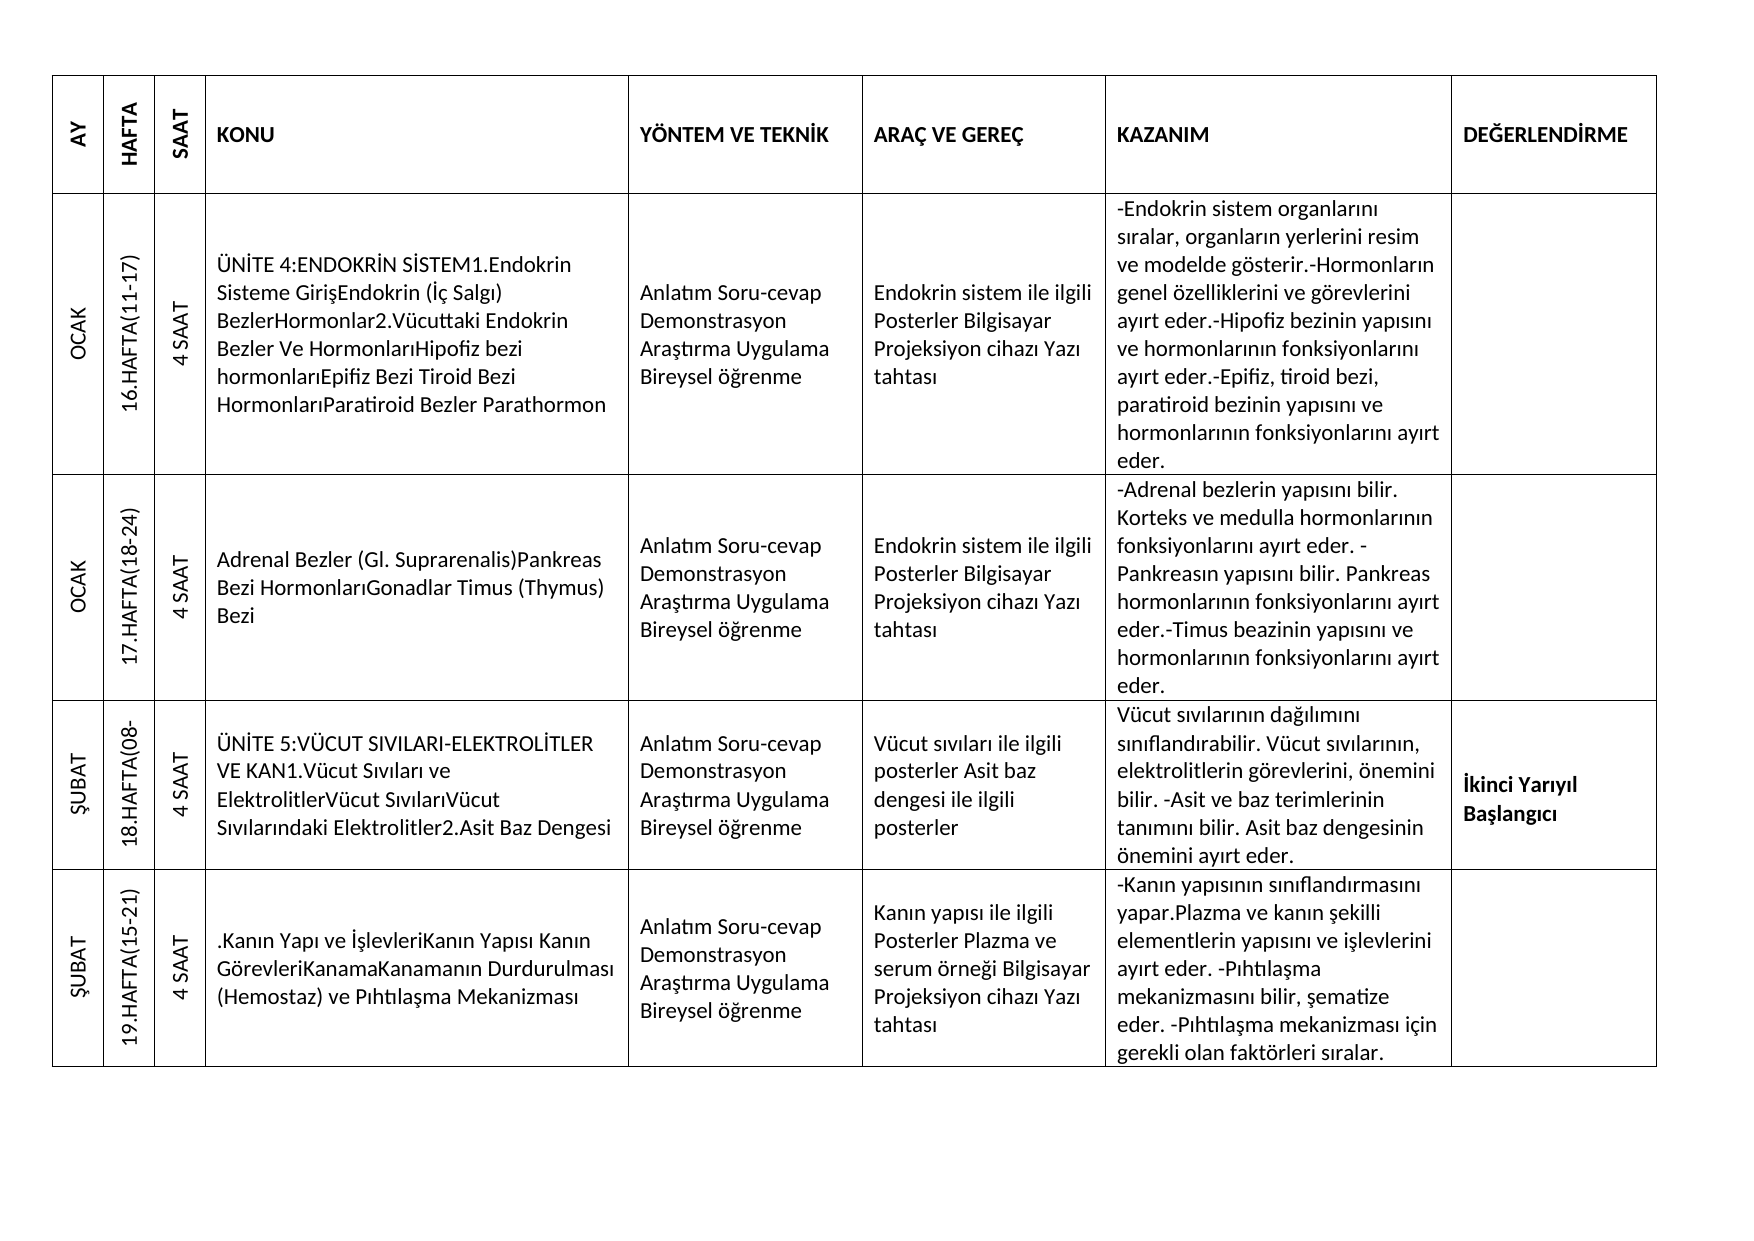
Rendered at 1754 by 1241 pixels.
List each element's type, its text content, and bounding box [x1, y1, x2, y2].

table_cell Vücut sıvıları ile ilgili posterler Asit baz dengesi ile ilgili posterler [863, 701, 1105, 869]
table_cell 16.HAFTA(11-17) [104, 194, 154, 474]
table_header ARAÇ VE GEREÇ [863, 76, 1105, 193]
table_cell Endokrin sistem ile ilgili Posterler Bilgisayar Projeksiyon cihazı Yazı tahtası [863, 475, 1105, 699]
table_cell 19.HAFTA(15-21) [104, 870, 154, 1066]
table_cell ŞUBAT [53, 701, 103, 869]
table_cell [1452, 194, 1656, 474]
table_header KONU [206, 76, 628, 193]
table_cell Adrenal Bezler (Gl. Suprarenalis)Pankreas Bezi HormonlarıGonadlar Timus (Thymus) Bezi [206, 475, 628, 699]
table_cell [1452, 475, 1656, 699]
table_header AY [53, 76, 103, 193]
table_cell 4 SAAT [155, 194, 205, 474]
table_cell Endokrin sistem ile ilgili Posterler Bilgisayar Projeksiyon cihazı Yazı tahtası [863, 194, 1105, 474]
table_header DEĞERLENDİRME [1452, 76, 1656, 193]
table_header HAFTA [104, 76, 154, 193]
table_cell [629, 870, 862, 1066]
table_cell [629, 194, 862, 474]
table_cell -Kanın yapısının sınıflandırmasını yapar.Plazma ve kanın şekilli elementlerin yapısını ve işlevlerini ayırt eder. -Pıhtılaşma mekanizmasını bilir, şematize eder. -Pıhtılaşma mekanizması için gerekli olan faktörleri sıralar. [1106, 870, 1451, 1066]
table_cell Anlatım Soru-cevap Demonstrasyon Araştırma Uygulama Bireysel öğrenme [629, 475, 862, 699]
table_cell Vücut sıvılarının dağılımını sınıflandırabilir. Vücut sıvılarının, elektrolitlerin görevlerini, önemini bilir. -Asit ve baz terimlerinin tanımını bilir. Asit baz dengesinin önemini ayırt eder. [1106, 701, 1451, 869]
table_cell 4 SAAT [155, 870, 205, 1066]
table_cell 4 SAAT [155, 475, 205, 699]
table_cell 17.HAFTA(18-24) [104, 475, 154, 699]
table_cell OCAK [53, 475, 103, 699]
table_cell -Adrenal bezlerin yapısını bilir. Korteks ve medulla hormonlarının fonksiyonlarını ayırt eder. -Pankreasın yapısını bilir. Pankreas hormonlarının fonksiyonlarını ayırt eder.-Timus beazinin yapısını ve hormonlarının fonksiyonlarını ayırt eder. [1106, 475, 1451, 699]
table_cell Kanın yapısı ile ilgili Posterler Plazma ve serum örneği Bilgisayar Projeksiyon cihazı Yazı tahtası [863, 870, 1105, 1066]
table_cell 4 SAAT [155, 701, 205, 869]
table_cell Anlatım Soru-cevap Demonstrasyon Araştırma Uygulama Bireysel öğrenme [629, 701, 862, 869]
table_cell ÜNİTE 4:ENDOKRİN SİSTEM1.Endokrin Sisteme GirişEndokrin (İç Salgı) BezlerHormonlar2.Vücuttaki Endokrin Bezler Ve HormonlarıHipofiz bezi hormonlarıEpifiz Bezi Tiroid Bezi HormonlarıParatiroid Bezler Parathormon [206, 194, 628, 474]
table_header SAAT [155, 76, 205, 193]
table_header KAZANIM [1106, 76, 1451, 193]
table_cell .Kanın Yapı ve İşlevleriKanın Yapısı Kanın GörevleriKanamaKanamanın Durdurulması (Hemostaz) ve Pıhtılaşma Mekanizması [206, 870, 628, 1066]
table_cell -Endokrin sistem organlarını sıralar, organların yerlerini resim ve modelde gösterir.-Hormonların genel özelliklerini ve görevlerini ayırt eder.-Hipofiz bezinin yapısını ve hormonlarının fonksiyonlarını ayırt eder.-Epifiz, tiroid bezi, paratiroid bezinin yapısını ve hormonlarının fonksiyonlarını ayırt eder. [1106, 194, 1451, 474]
table_cell ÜNİTE 5:VÜCUT SIVILARI-ELEKTROLİTLER VE KAN1.Vücut Sıvıları ve ElektrolitlerVücut SıvılarıVücut Sıvılarındaki Elektrolitler2.Asit Baz Dengesi [206, 701, 628, 869]
table_cell ŞUBAT [53, 870, 103, 1066]
table_cell 18.HAFTA(08-14) [104, 701, 154, 869]
table_header YÖNTEM VE TEKNİK [629, 76, 862, 193]
table_cell OCAK [53, 194, 103, 474]
table_cell İkinci Yarıyıl Başlangıcı [1452, 701, 1656, 869]
table_cell [1452, 870, 1656, 1066]
